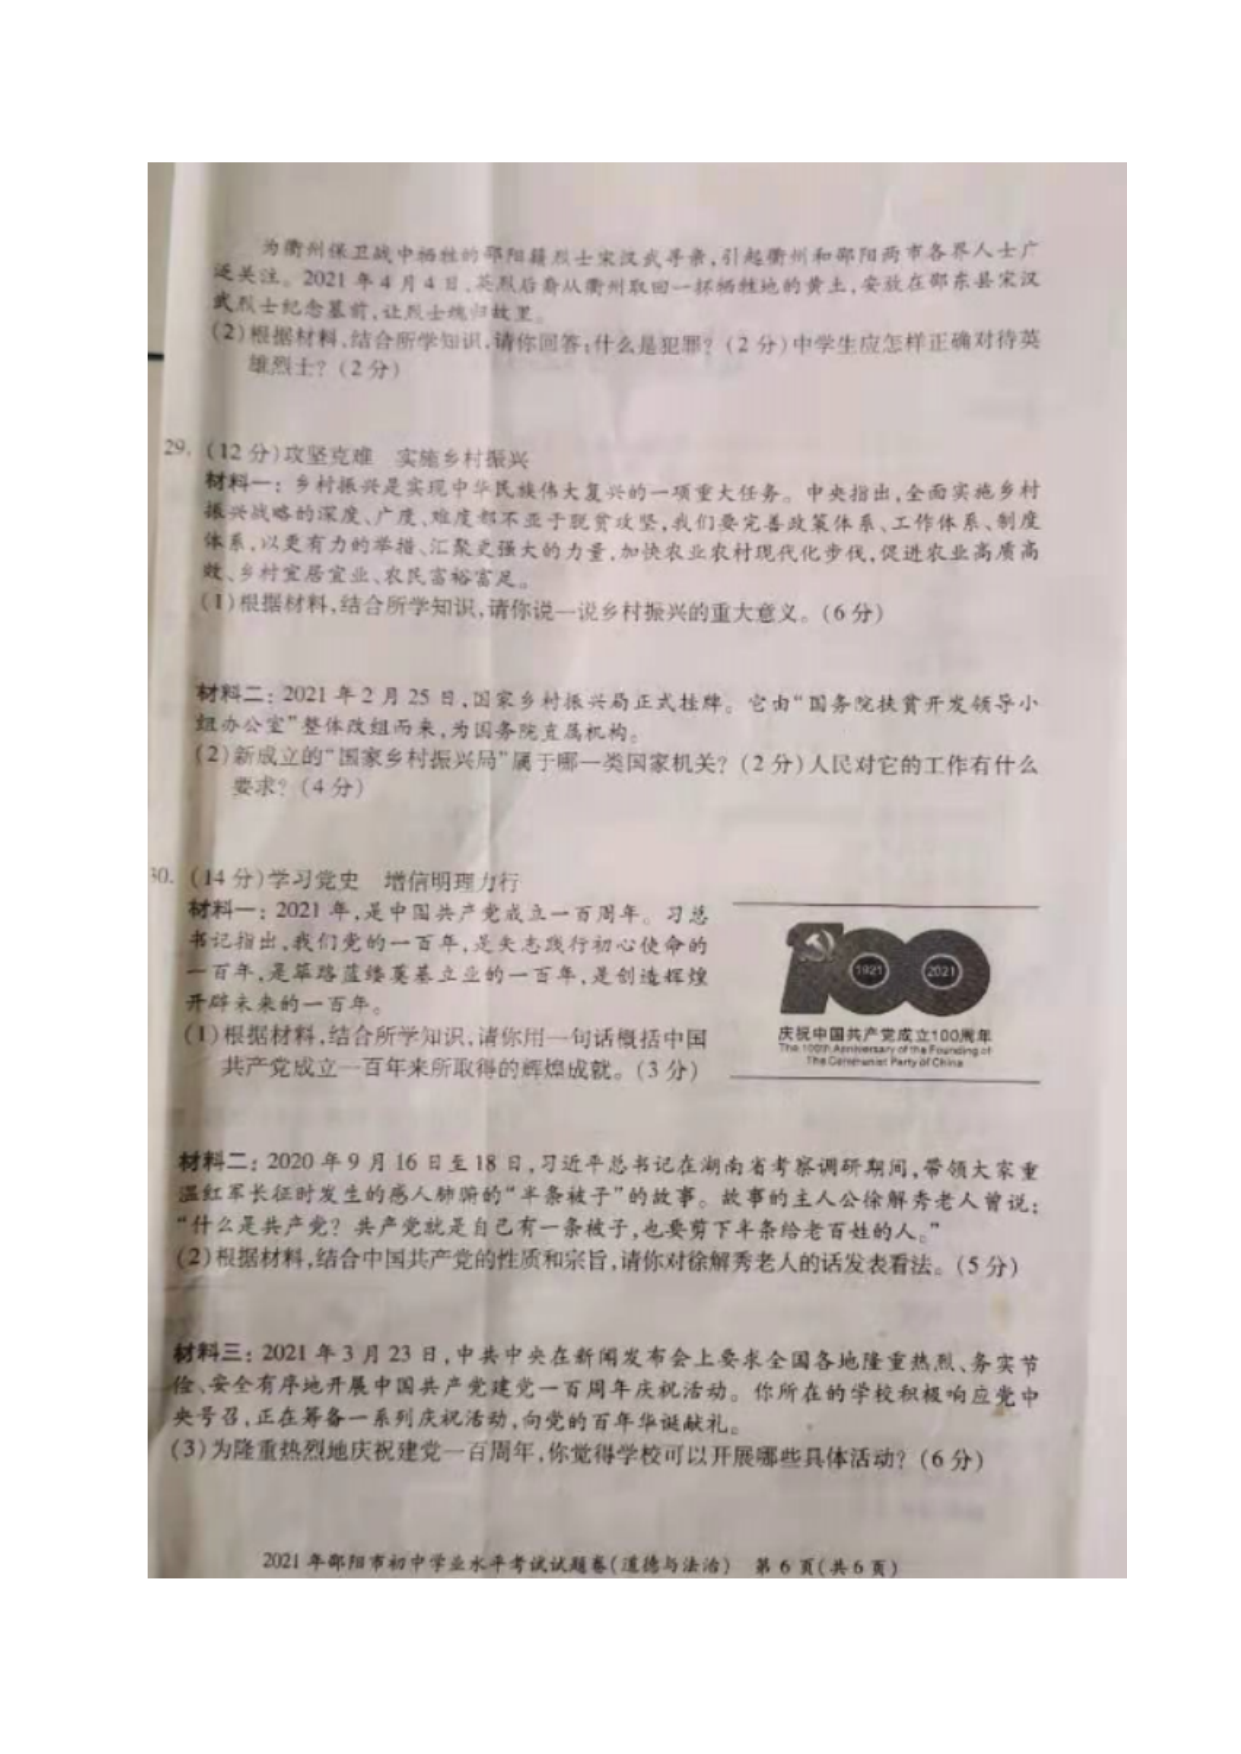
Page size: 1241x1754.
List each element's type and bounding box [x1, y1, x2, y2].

picture [147, 162, 1127, 1583]
